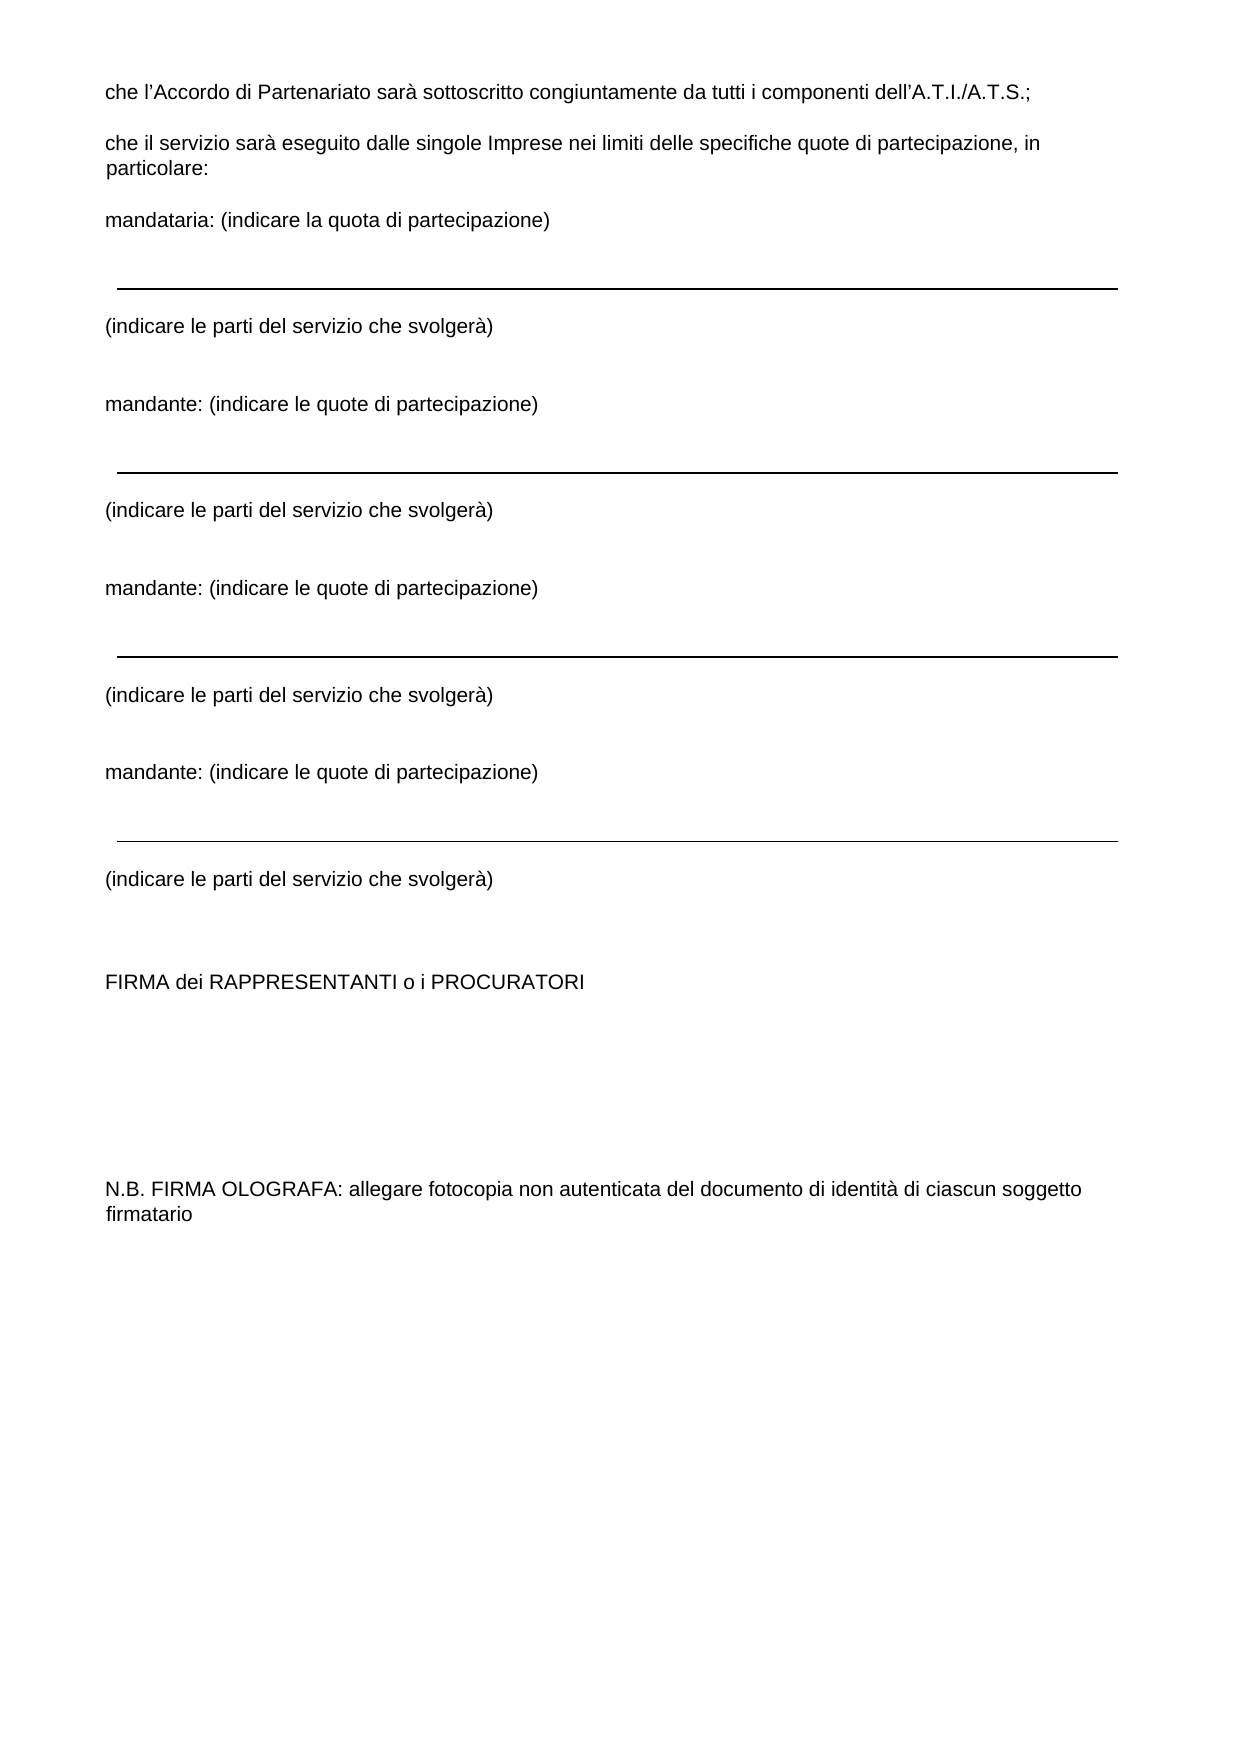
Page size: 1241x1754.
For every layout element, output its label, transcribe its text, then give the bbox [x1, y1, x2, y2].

text mandante: (indicare le quote di partecipazione) [105, 760, 1058, 784]
text (indicare le parti del servizio che svolgerà) [105, 498, 1058, 522]
text (indicare le parti del servizio che svolgerà) [105, 314, 1058, 338]
text che il servizio sarà eseguito dalle singole Imprese nei limiti delle specifiche quote di partecipazione, in particolare: [105, 131, 1133, 180]
text (indicare le parti del servizio che svolgerà) [105, 867, 1058, 891]
text N.B. FIRMA OLOGRAFA: allegare fotocopia non autenticata del documento di identità di ciascun soggetto firmatario [105, 1177, 1133, 1226]
text che l’Accordo di Partenariato sarà sottoscritto congiuntamente da tutti i componenti dell’A.T.I./A.T.S.; [105, 79, 1133, 103]
text FIRMA dei RAPPRESENTANTI o i PROCURATORI [105, 970, 1058, 994]
text mandante: (indicare le quote di partecipazione) [105, 392, 1058, 416]
text mandante: (indicare le quote di partecipazione) [105, 576, 1058, 599]
text (indicare le parti del servizio che svolgerà) [105, 682, 1058, 706]
text mandataria: (indicare la quota di partecipazione) [105, 207, 1058, 231]
